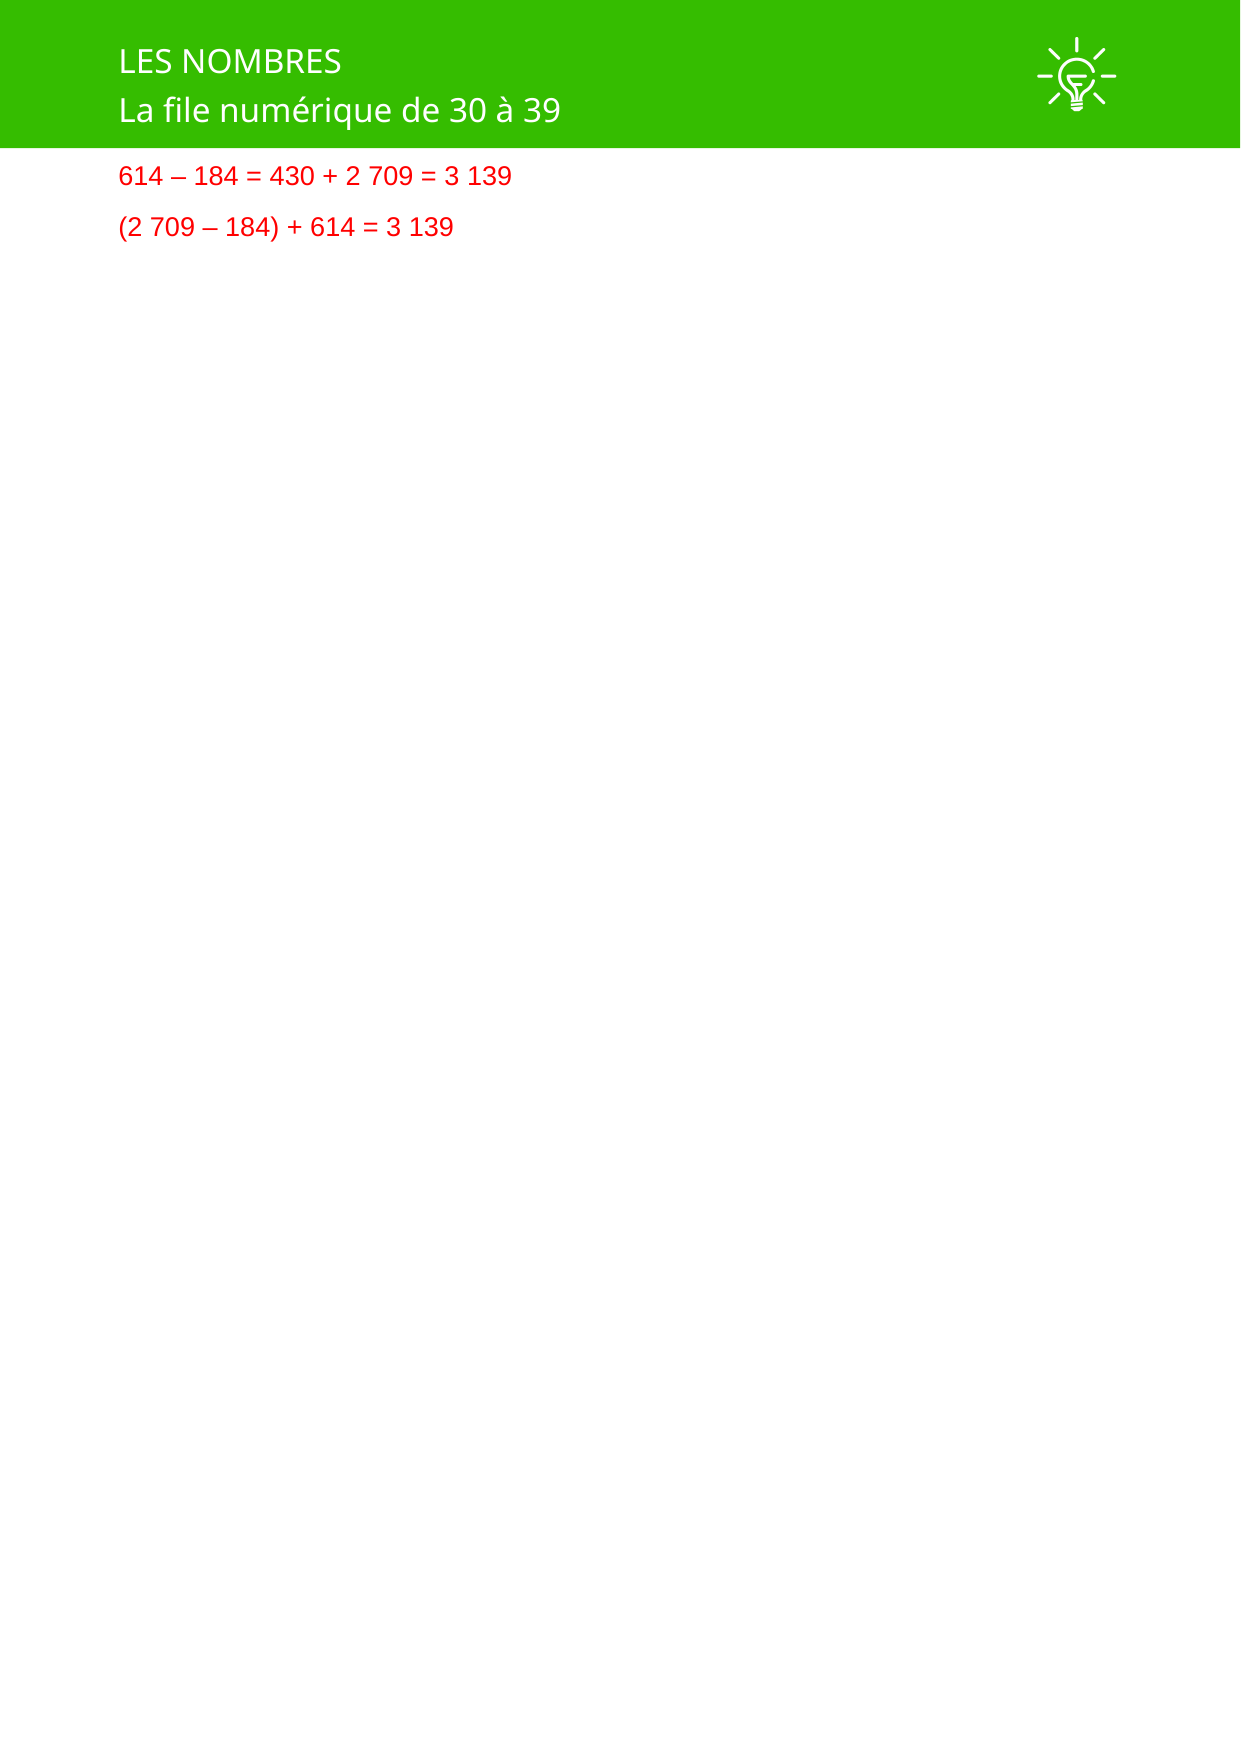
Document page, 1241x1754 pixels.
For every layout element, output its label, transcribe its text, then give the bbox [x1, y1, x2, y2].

text 614 – 184 = 430 + 2 709 = 3 139 [118, 160, 1122, 192]
picture [1034, 37, 1123, 114]
text (2 709 – 184) + 614 = 3 139 [118, 211, 1122, 242]
